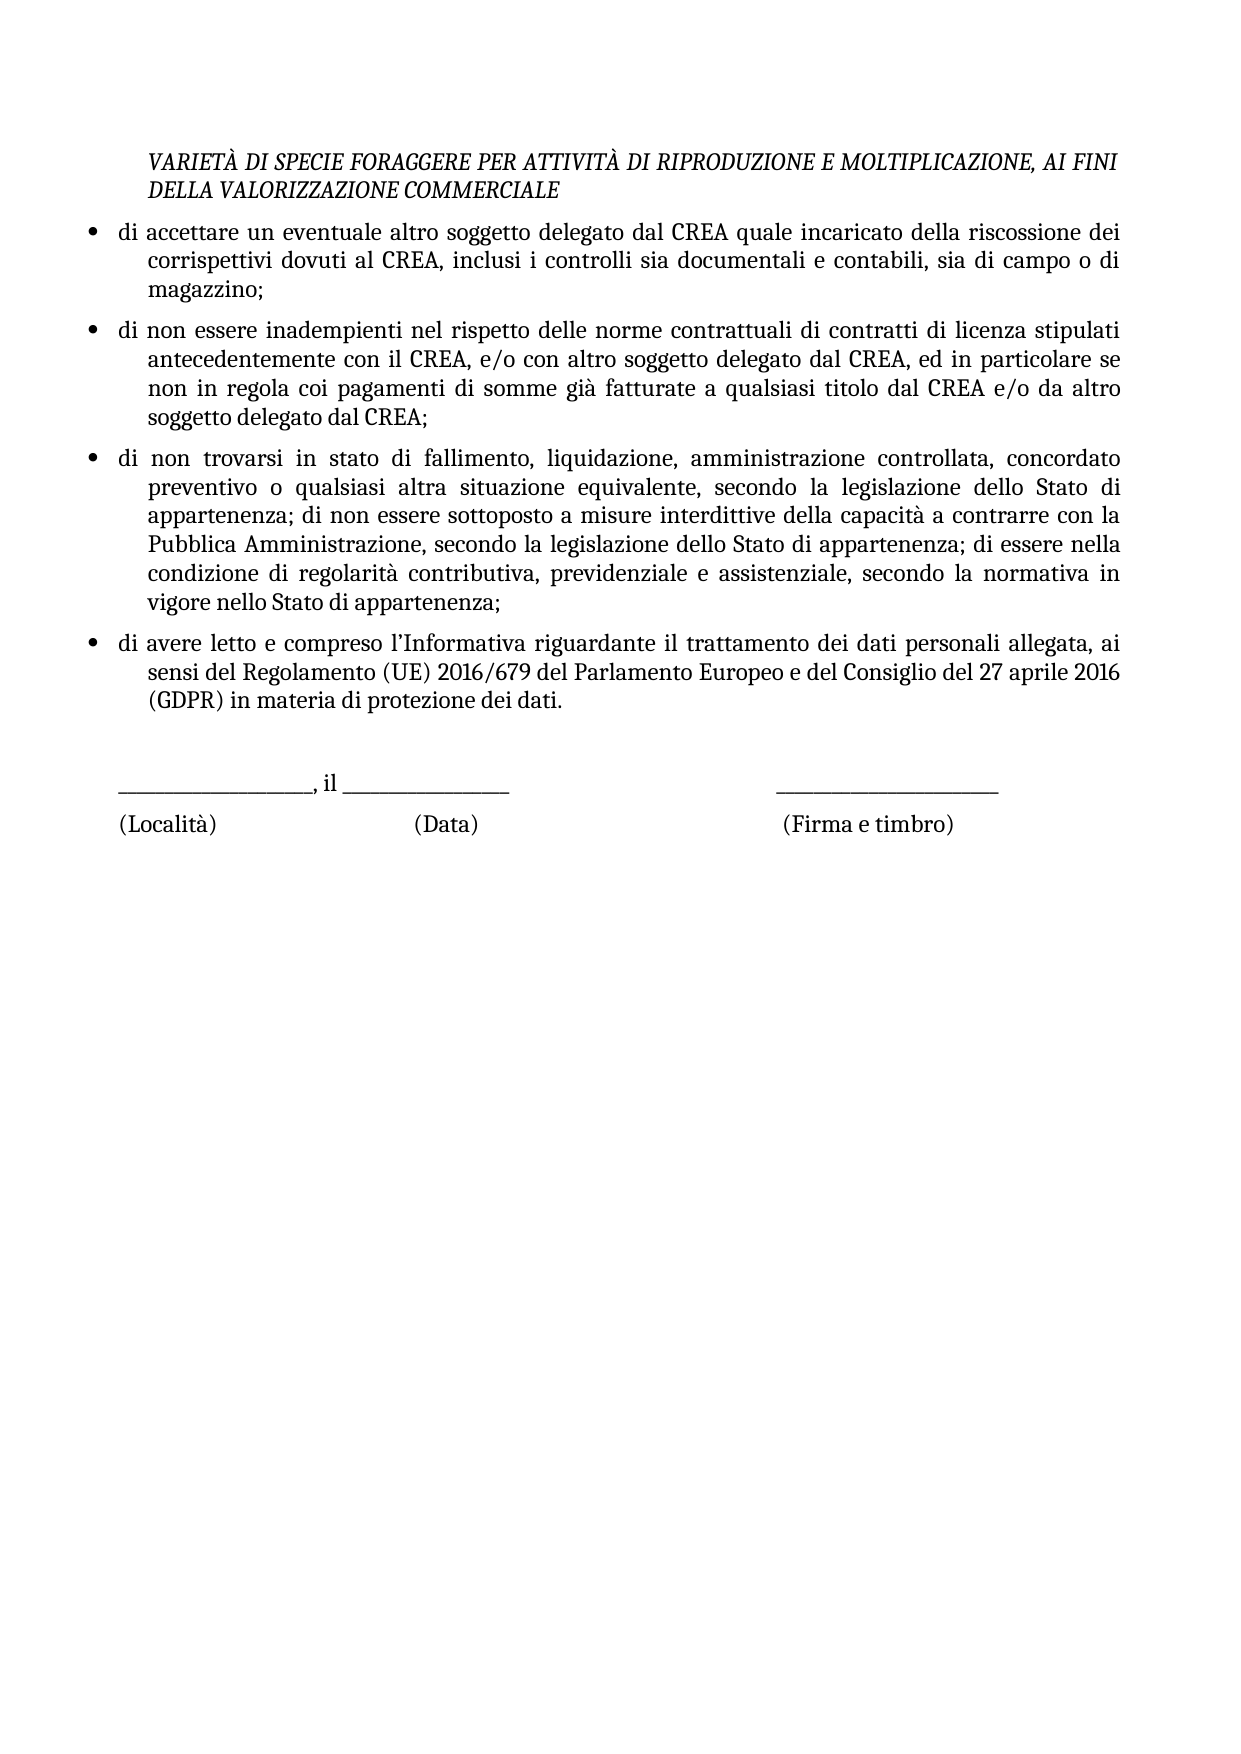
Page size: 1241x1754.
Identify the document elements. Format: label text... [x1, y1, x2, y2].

list di non essere inadempienti nel rispetto delle norme contrattuali di contratti di licenza stipulati antecedentemente con il CREA, e/o con altro soggetto delegato dal CREA, ed in particolare se non in regola coi pagamenti di somme già fatturate a qualsiasi titolo dal CREA e/o da altro soggetto delegato dal CREA; [88, 316, 1122, 431]
text _____________________, il __________________ ________________________ [118, 769, 1122, 798]
list di avere letto e compreso l’Informativa riguardante il trattamento dei dati personali allegata, ai sensi del Regolamento (UE) 2016/679 del Parlamento Europeo e del Consiglio del 27 aprile 2016 (GDPR) in materia di protezione dei dati. [88, 629, 1122, 715]
list di accettare un eventuale altro soggetto delegato dal CREA quale incaricato della riscossione dei corrispettivi dovuti al CREA, inclusi i controlli sia documentali e contabili, sia di campo o di magazzino; [88, 218, 1122, 304]
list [88, 148, 1122, 205]
text (Località) (Data) (Firma e timbro) [118, 810, 1122, 839]
list di non trovarsi in stato di fallimento, liquidazione, amministrazione controllata, concordato preventivo o qualsiasi altra situazione equivalente, secondo la legislazione dello Stato di appartenenza; di non essere sottoposto a misure interdittive della capacità a contrarre con la Pubblica Amministrazione, secondo la legislazione dello Stato di appartenenza; di essere nella condizione di regolarità contributiva, previdenziale e assistenziale, secondo la normativa in vigore nello Stato di appartenenza; [88, 444, 1122, 616]
